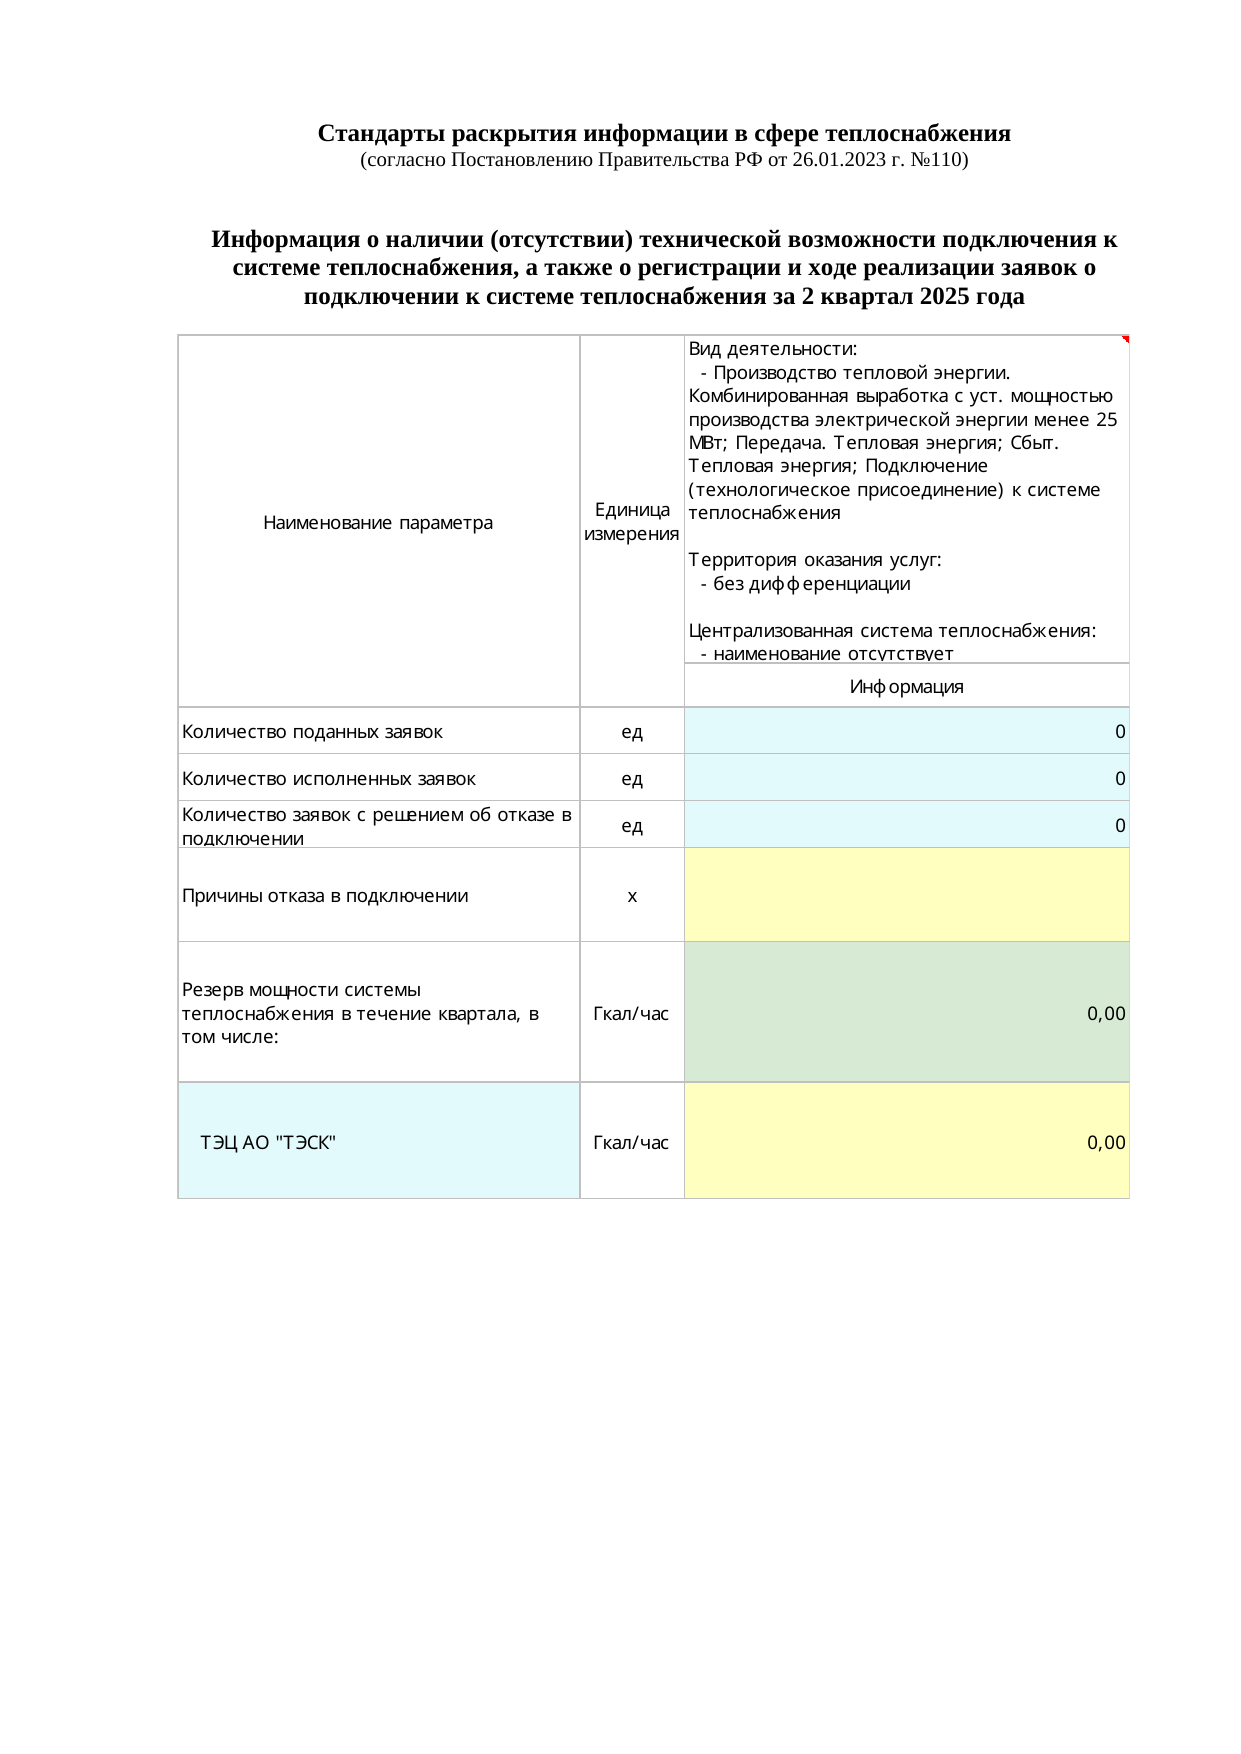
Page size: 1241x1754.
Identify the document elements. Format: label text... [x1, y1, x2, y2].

text Информация о наличии (отсутствии) технической возможности подключения к системе теплоснабжения, а также о регистрации и ходе реализации заявок о подключении к системе теплоснабжения за 2 квартал 2025 года [177, 224, 1152, 310]
text Стандарты раскрытия информации в сфере теплоснабжения [177, 118, 1152, 147]
text (согласно Постановлению Правительства РФ от 26.01.2023 г. №110) [177, 147, 1152, 171]
